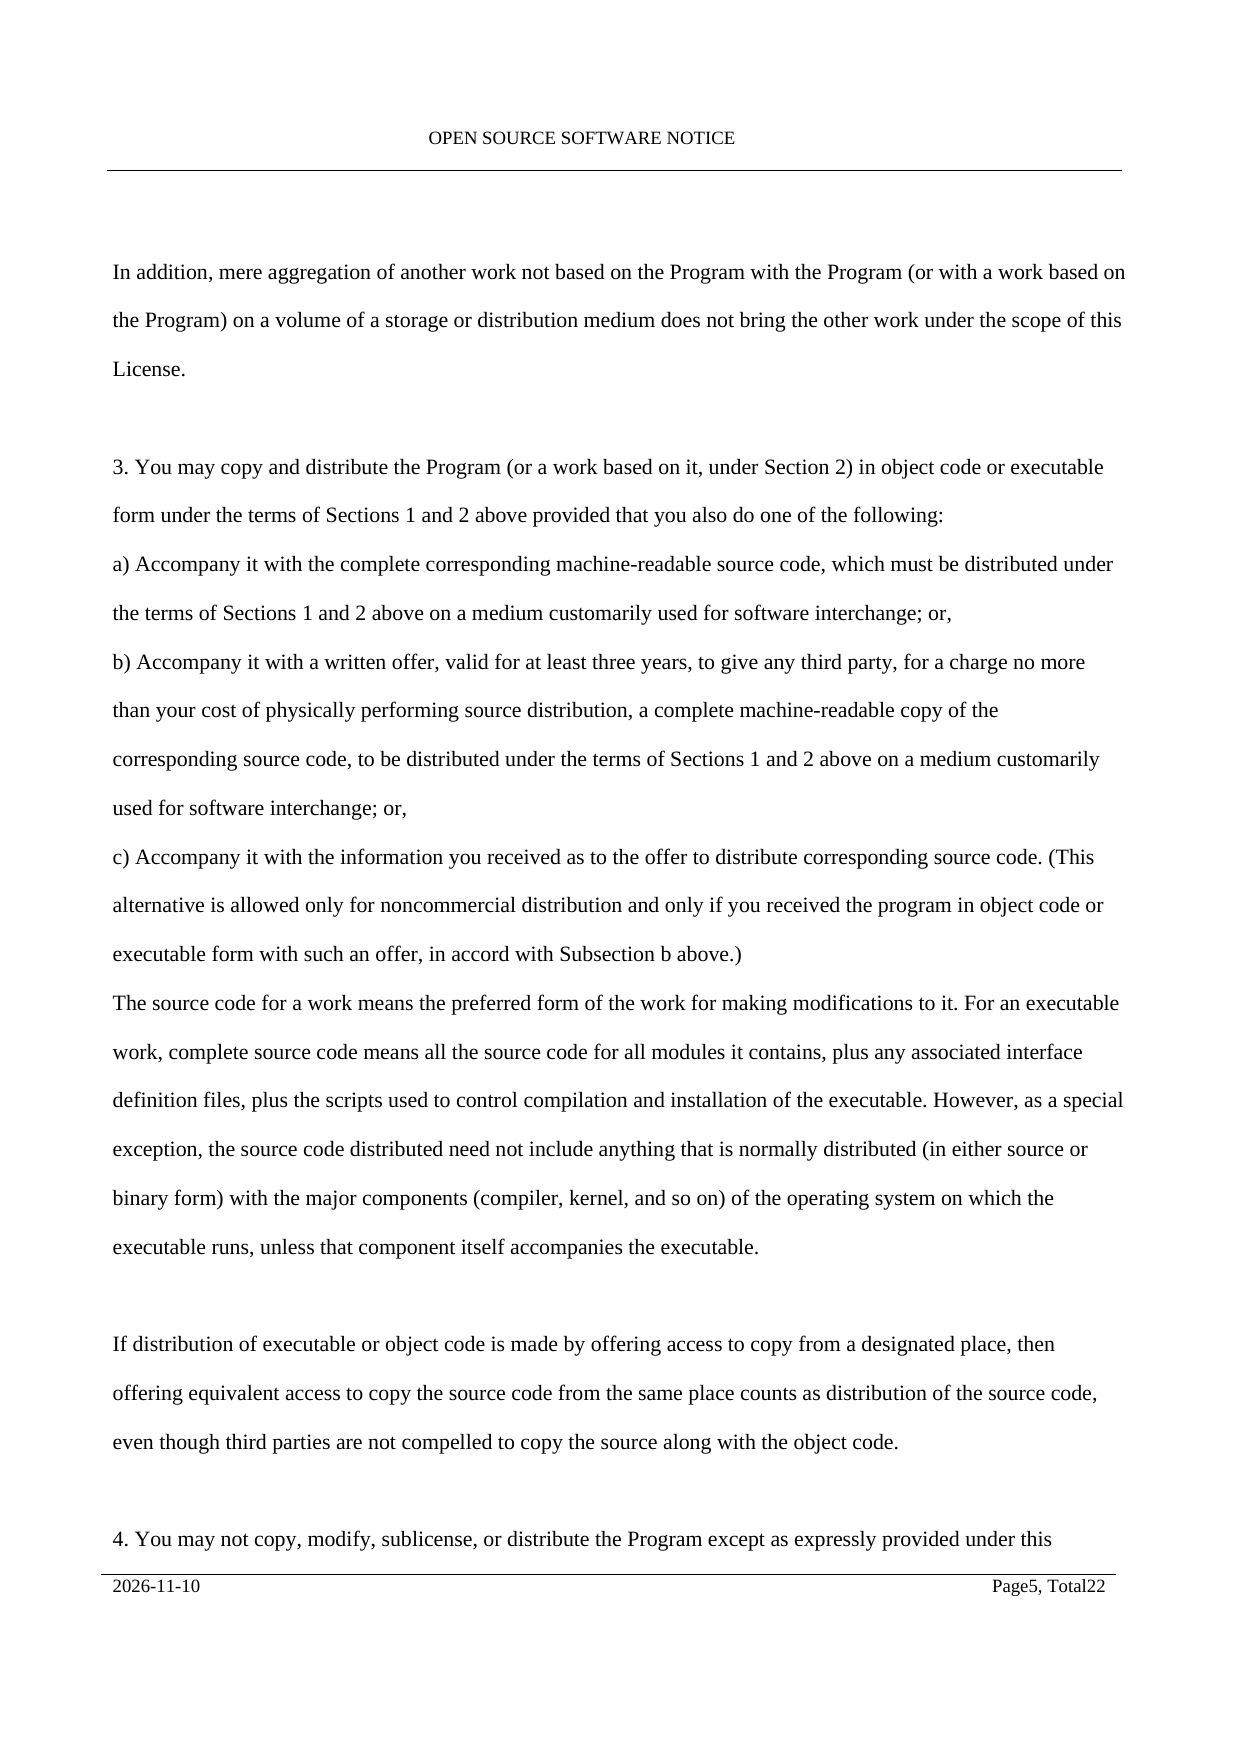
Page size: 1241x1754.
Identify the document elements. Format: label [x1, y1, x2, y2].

text [112, 206, 1128, 1555]
